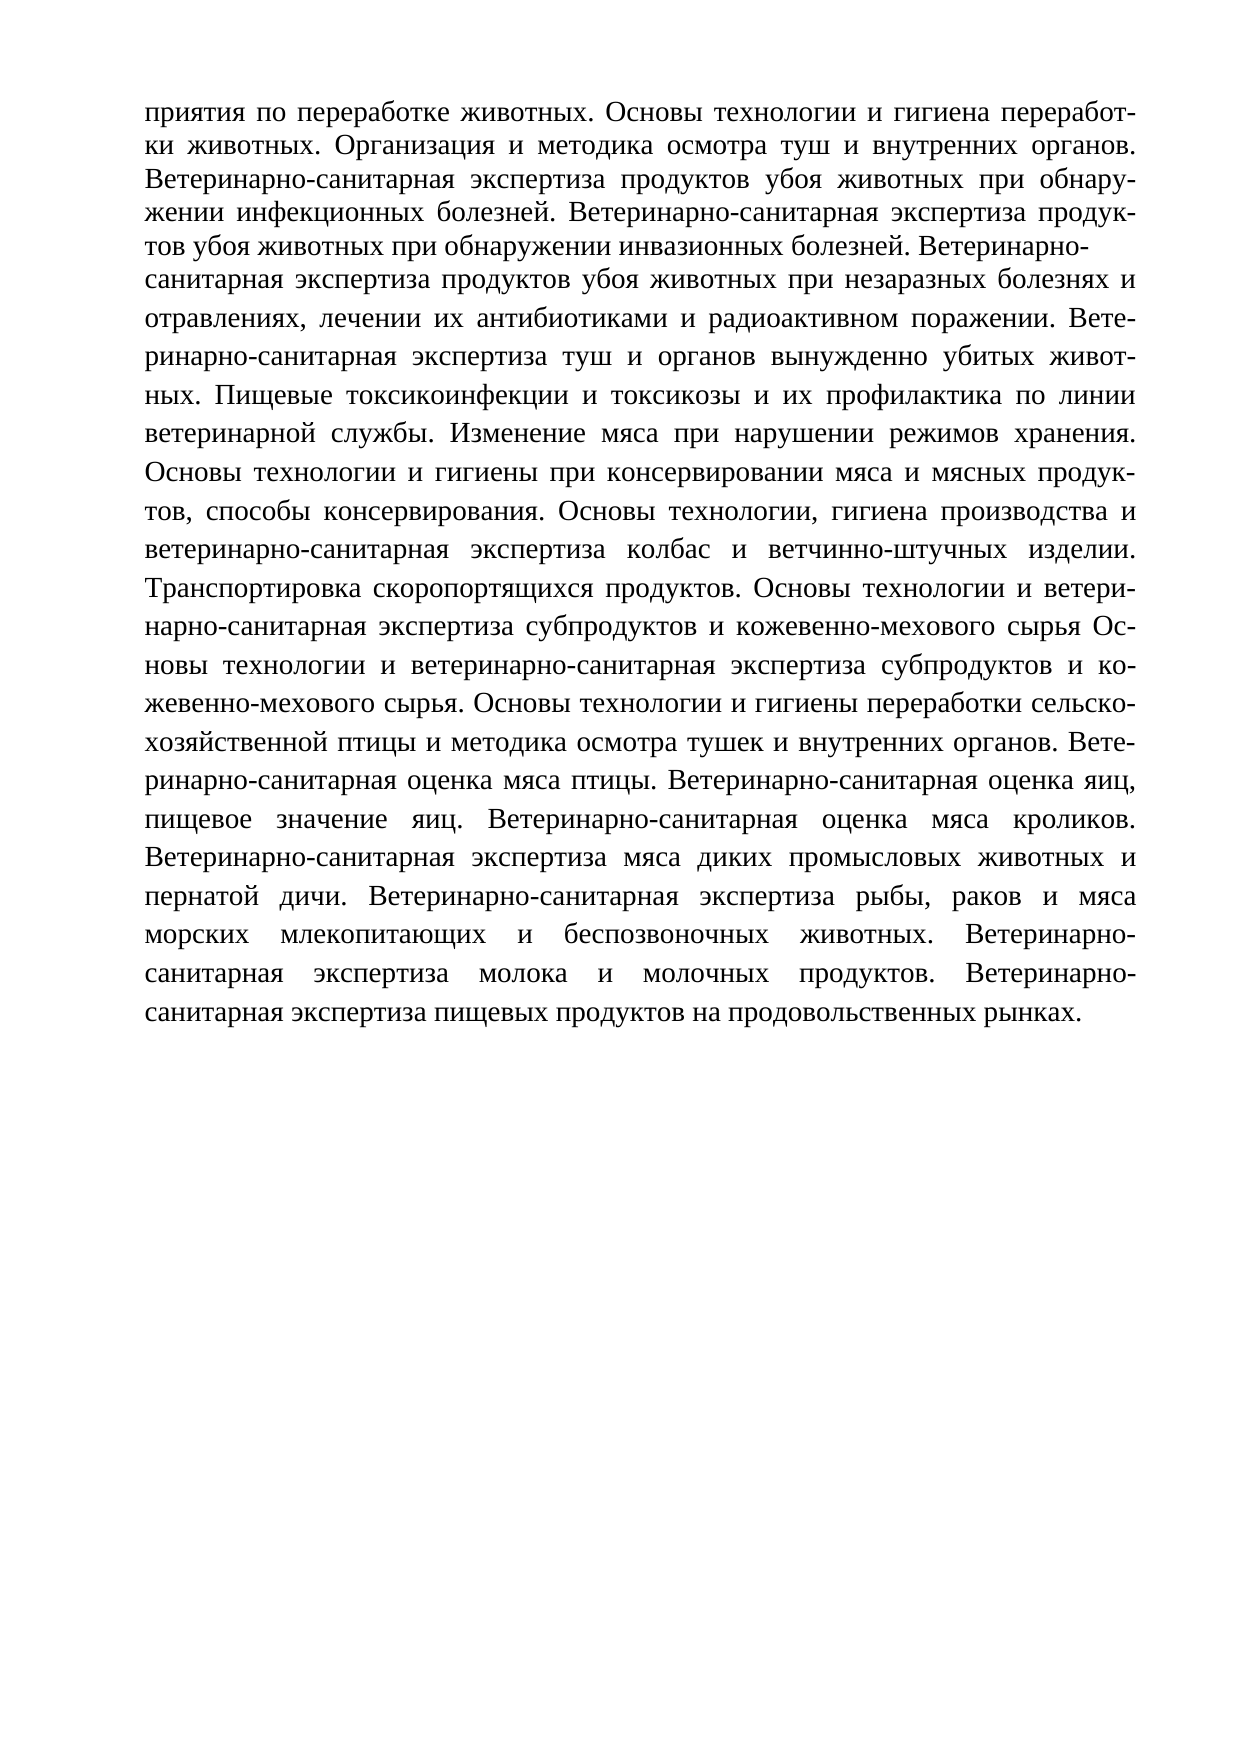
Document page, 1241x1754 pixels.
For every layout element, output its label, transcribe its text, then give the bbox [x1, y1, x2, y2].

text санитарная экспертиза продуктов убоя животных при незаразных болезнях и отравлениях, лечении их антибиотиками и радиоактивном поражении. Вете-ринарно-санитарная экспертиза туш и органов вынужденно убитых живот-ных. Пищевые токсикоинфекции и токсикозы и их профилактика по линии ветеринарной службы. Изменение мяса при нарушении режимов хранения. Основы технологии и гигиены при консервировании мяса и мясных продук-тов, способы консервирования. Основы технологии, гигиена производства и ветеринарно-санитарная экспертиза колбас и ветчинно-штучных изделии. Транспортировка скоропортящихся продуктов. Основы технологии и ветери-нарно-санитарная экспертиза субпродуктов и кожевенно-мехового сырья Ос-новы технологии и ветеринарно-санитарная экспертиза субпродуктов и ко-жевенно-мехового сырья. Основы технологии и гигиены переработки сельско-хозяйственной птицы и методика осмотра тушек и внутренних органов. Вете-ринарно-санитарная оценка мяса птицы. Ветеринарно-санитарная оценка яиц, пищевое значение яиц. Ветеринарно-санитарная оценка мяса кроликов. Ветеринарно-санитарная экспертиза мяса диких промысловых животных и пернатой дичи. Ветеринарно-санитарная экспертиза рыбы, раков и мяса морских млекопитающих и беспозвоночных животных. Ветеринарно-санитарная экспертиза молока и молочных продуктов. Ветеринарно-санитарная экспертиза пищевых продуктов на продовольственных рынках. [144, 261, 1137, 1027]
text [144, 94, 1137, 261]
